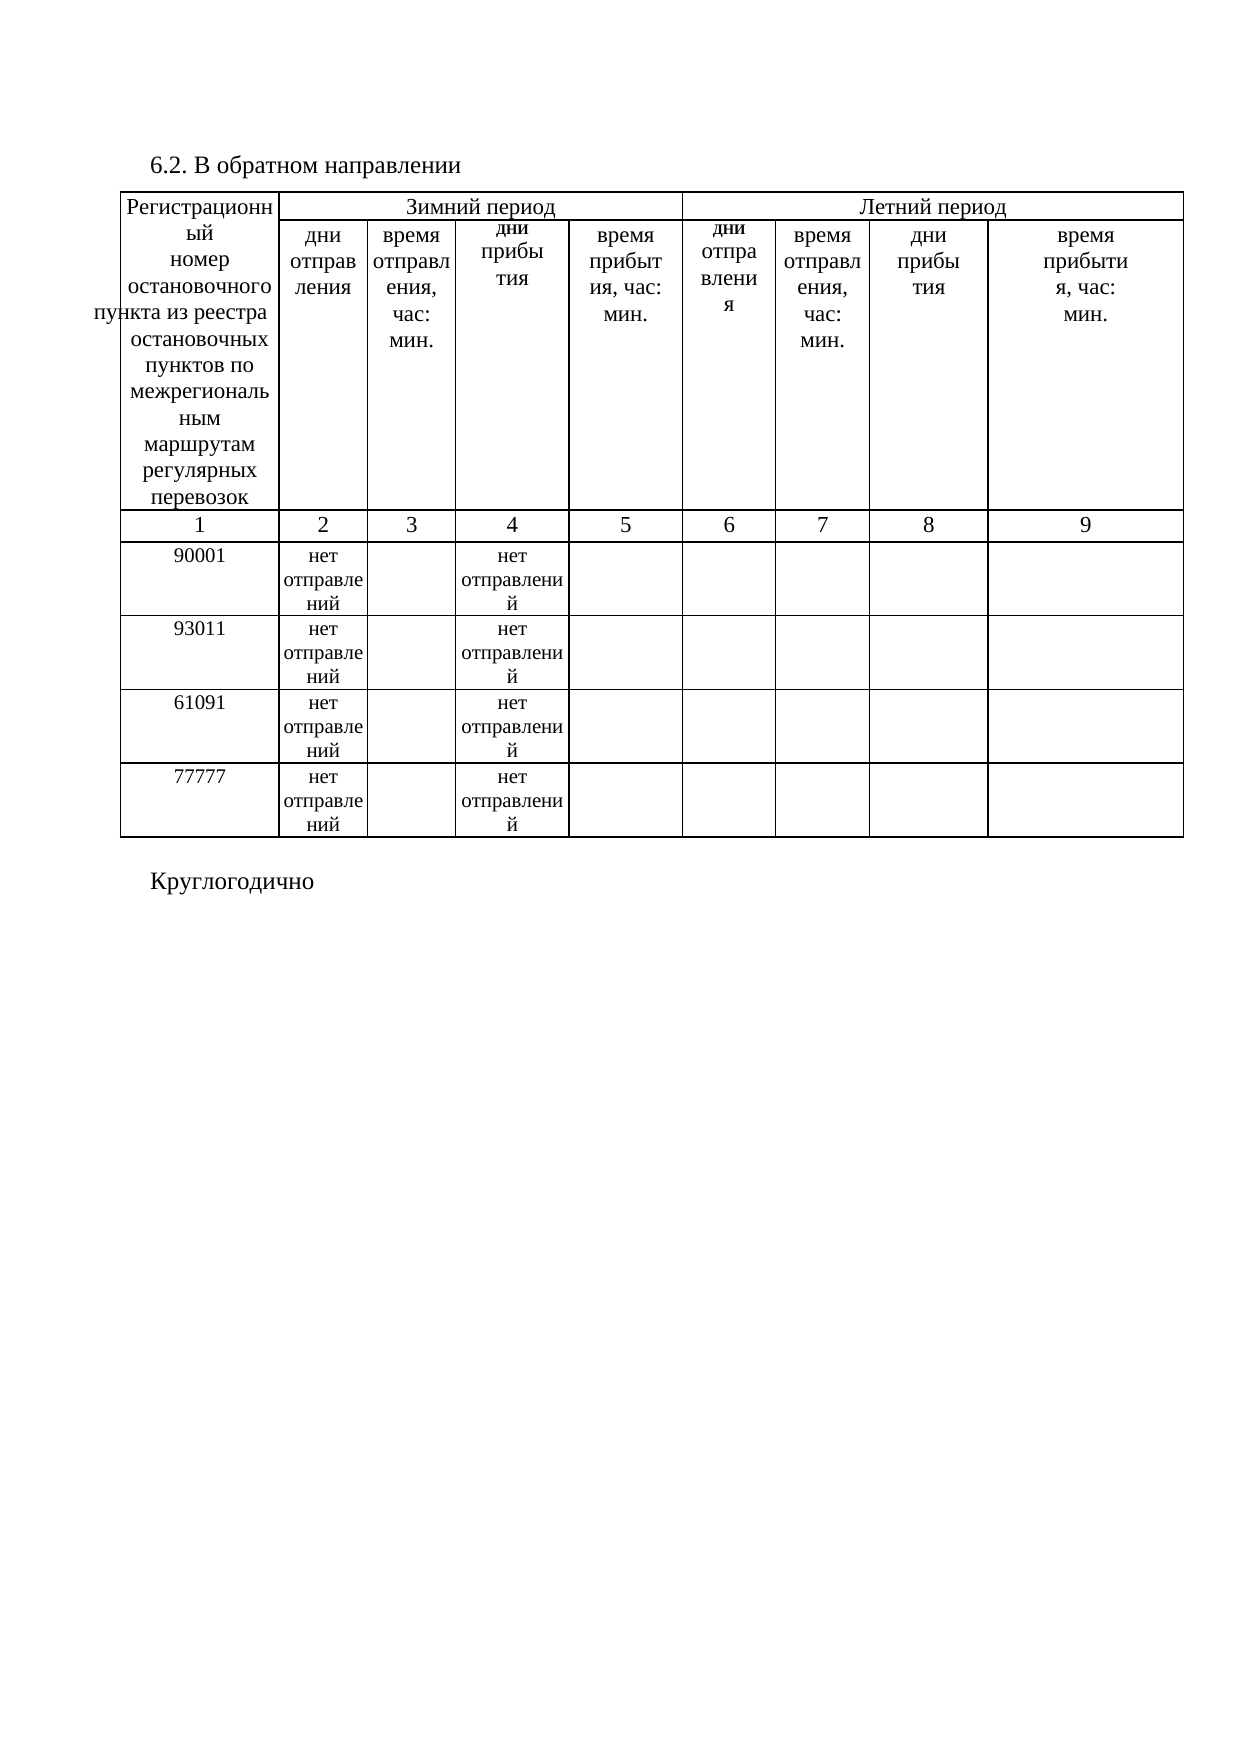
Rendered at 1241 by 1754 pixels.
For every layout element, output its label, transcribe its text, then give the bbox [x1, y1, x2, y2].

table_cell [570, 690, 682, 762]
table_cell ДНИ прибы тия [456, 221, 568, 509]
table_cell [870, 764, 987, 836]
table_cell время отправл ения, час: мин. [368, 221, 455, 509]
table_cell 61091 [121, 690, 278, 762]
table_cell нет отправлений [280, 764, 367, 836]
table_cell [368, 616, 455, 688]
table_cell 77777 [121, 764, 278, 836]
table_cell [683, 690, 775, 762]
table_cell [989, 690, 1183, 762]
table_cell [683, 543, 775, 615]
table_cell нет отправлений [280, 616, 367, 688]
table_cell ДНИ отпра влени я [683, 221, 775, 509]
table_cell [570, 543, 682, 615]
table_cell дни прибы тия [870, 221, 987, 509]
table_cell [989, 543, 1183, 615]
table_cell [870, 690, 987, 762]
table_cell 7 [776, 511, 869, 541]
table_cell 93011 [121, 616, 278, 688]
table_cell дни отправ ления [280, 221, 367, 509]
table_cell [368, 690, 455, 762]
table_cell 5 [570, 511, 682, 541]
table_cell [776, 616, 869, 688]
table_cell 4 [456, 511, 568, 541]
table_cell 90001 [121, 543, 278, 615]
text 6.2. В обратном направлении [150, 150, 1090, 179]
table_header Летний период [683, 193, 1183, 219]
table_cell [570, 616, 682, 688]
table_cell [776, 690, 869, 762]
table_header Регистрационный номер остановочного пункта из реестра остановочных пунктов по межрегиональным маршрутам регулярных перевозок [121, 193, 278, 509]
table_cell нет отправлений [456, 690, 568, 762]
table_header Зимний период [280, 193, 682, 219]
table_cell [683, 616, 775, 688]
table_cell [776, 543, 869, 615]
table_cell нет отправлений [456, 764, 568, 836]
table_cell нет отправлений [456, 616, 568, 688]
table_cell время прибыт ия, час: мин. [570, 221, 682, 509]
table_cell 1 [121, 511, 278, 541]
table_cell [989, 764, 1183, 836]
table_cell [570, 764, 682, 836]
table_cell [870, 616, 987, 688]
table_cell нет отправлений [280, 543, 367, 615]
table_cell [870, 543, 987, 615]
table_cell нет отправлений [280, 690, 367, 762]
table_cell [683, 764, 775, 836]
table_cell 6 [683, 511, 775, 541]
table_cell нет отправлений [456, 543, 568, 615]
table_cell [368, 764, 455, 836]
text Круглогодично [150, 866, 1090, 895]
table_cell 3 [368, 511, 455, 541]
table_cell 2 [280, 511, 367, 541]
table_cell [368, 543, 455, 615]
table_cell время отправл ения, час: мин. [776, 221, 869, 509]
table_cell время прибыти я, час: мин. [989, 221, 1183, 509]
table_cell 9 [989, 511, 1183, 541]
table_cell [776, 764, 869, 836]
table_cell 8 [870, 511, 987, 541]
table_cell [989, 616, 1183, 688]
